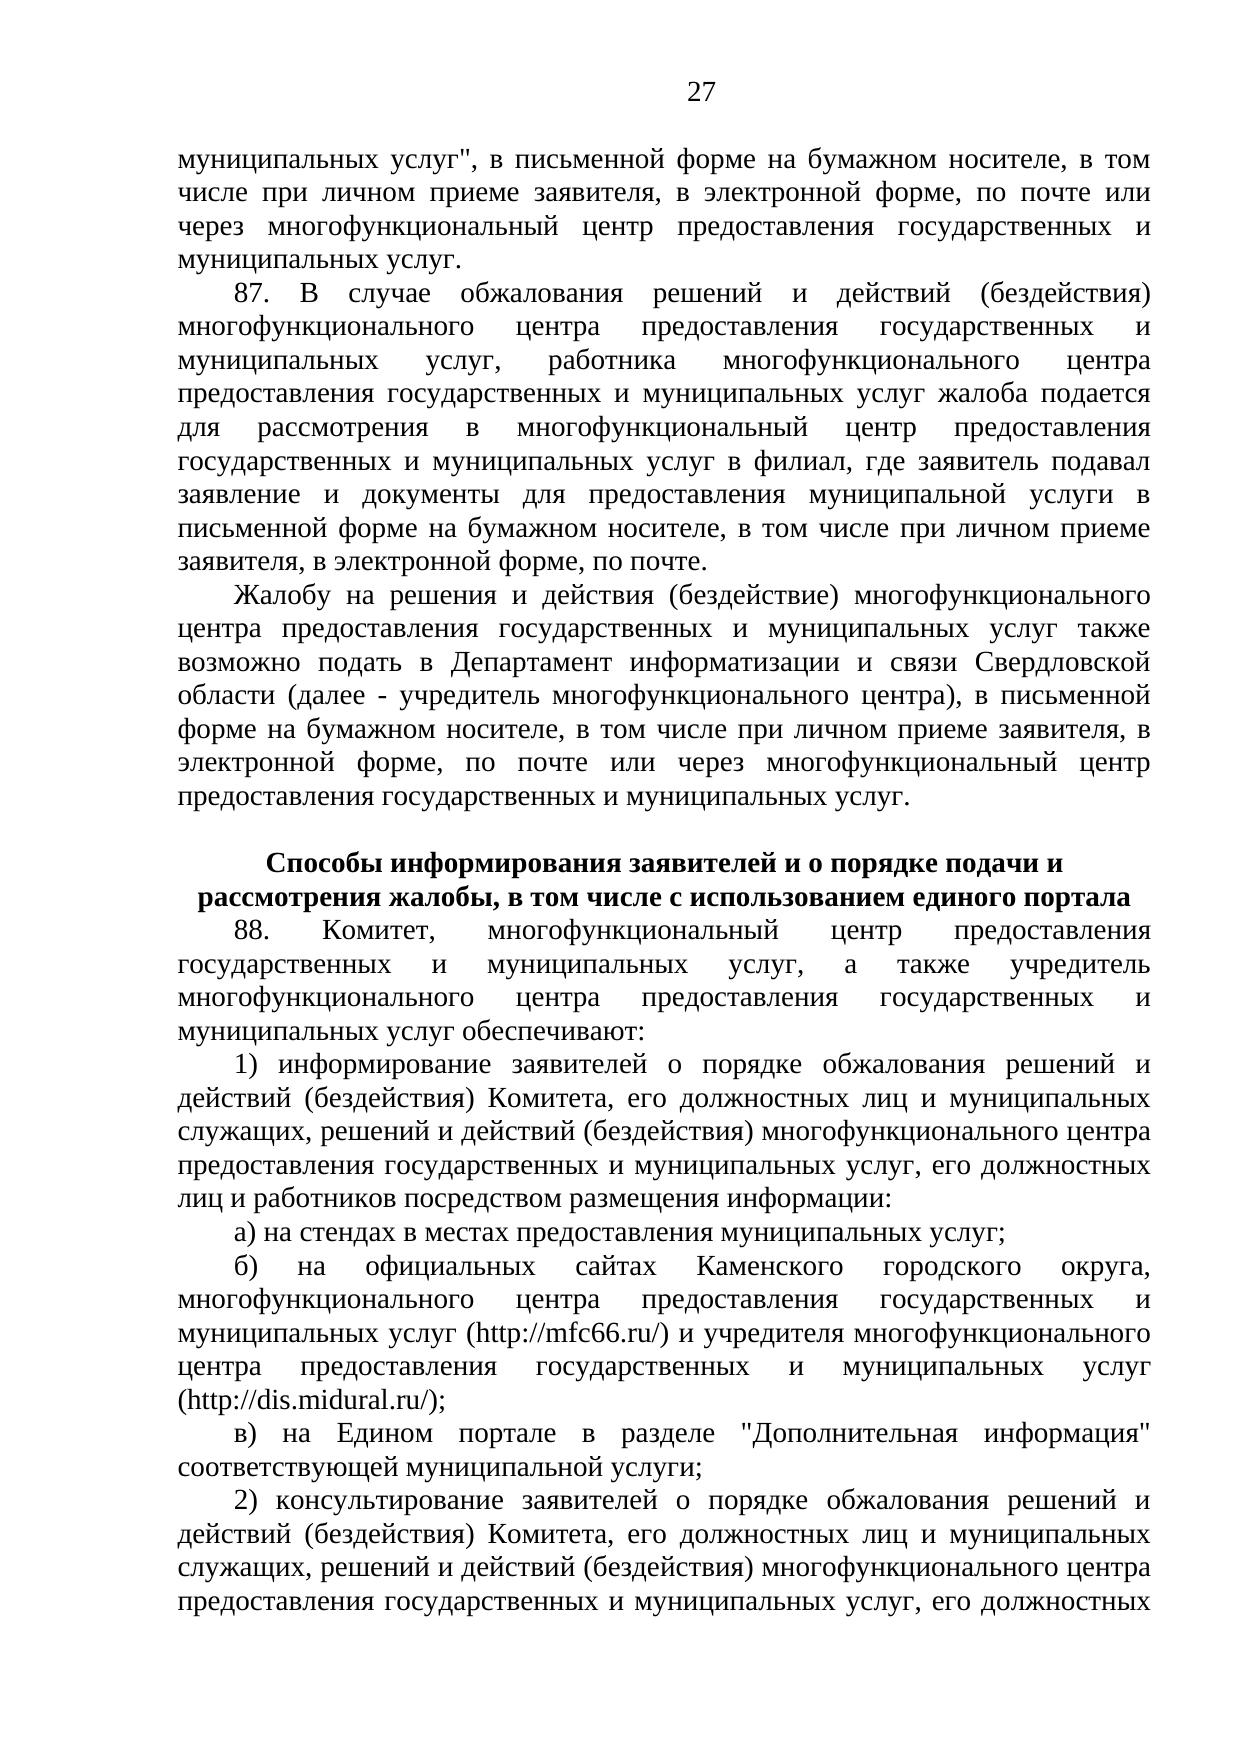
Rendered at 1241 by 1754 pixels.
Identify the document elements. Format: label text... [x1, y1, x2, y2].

text Жалобу на решения и действия (бездействие) многофункционального центра предоставления государственных и муниципальных услуг также возможно подать в Департамент информатизации и связи Свердловской области (далее - учредитель многофункционального центра), в письменной форме на бумажном носителе, в том числе при личном приеме заявителя, в электронной форме, по почте или через многофункциональный центр предоставления государственных и муниципальных услуг. [177, 577, 1152, 812]
title Способы информирования заявителей и о порядке подачи и рассмотрения жалобы, в том числе с использованием единого портала [177, 845, 1152, 912]
text 88. Комитет, многофункциональный центр предоставления государственных и муниципальных услуг, а также учредитель многофункционального центра предоставления государственных и муниципальных услуг обеспечивают: [177, 912, 1152, 1046]
text б) на официальных сайтах Каменского городского округа, многофункционального центра предоставления государственных и муниципальных услуг (http://mfc66.ru/) и учредителя многофункционального центра предоставления государственных и муниципальных услуг (http://dis.midural.ru/); [177, 1248, 1152, 1415]
text а) на стендах в местах предоставления муниципальных услуг; [177, 1214, 1152, 1248]
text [177, 1482, 1152, 1617]
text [177, 141, 1152, 275]
text 1) информирование заявителей о порядке обжалования решений и действий (бездействия) Комитета, его должностных лиц и муниципальных служащих, решений и действий (бездействия) многофункционального центра предоставления государственных и муниципальных услуг, его должностных лиц и работников посредством размещения информации: [177, 1046, 1152, 1214]
text в) на Едином портале в разделе "Дополнительная информация" соответствующей муниципальной услуги; [177, 1415, 1152, 1482]
text 87. В случае обжалования решений и действий (бездействия) многофункционального центра предоставления государственных и муниципальных услуг, работника многофункционального центра предоставления государственных и муниципальных услуг жалоба подается для рассмотрения в многофункциональный центр предоставления государственных и муниципальных услуг в филиал, где заявитель подавал заявление и документы для предоставления муниципальной услуги в письменной форме на бумажном носителе, в том числе при личном приеме заявителя, в электронной форме, по почте. [177, 275, 1152, 577]
